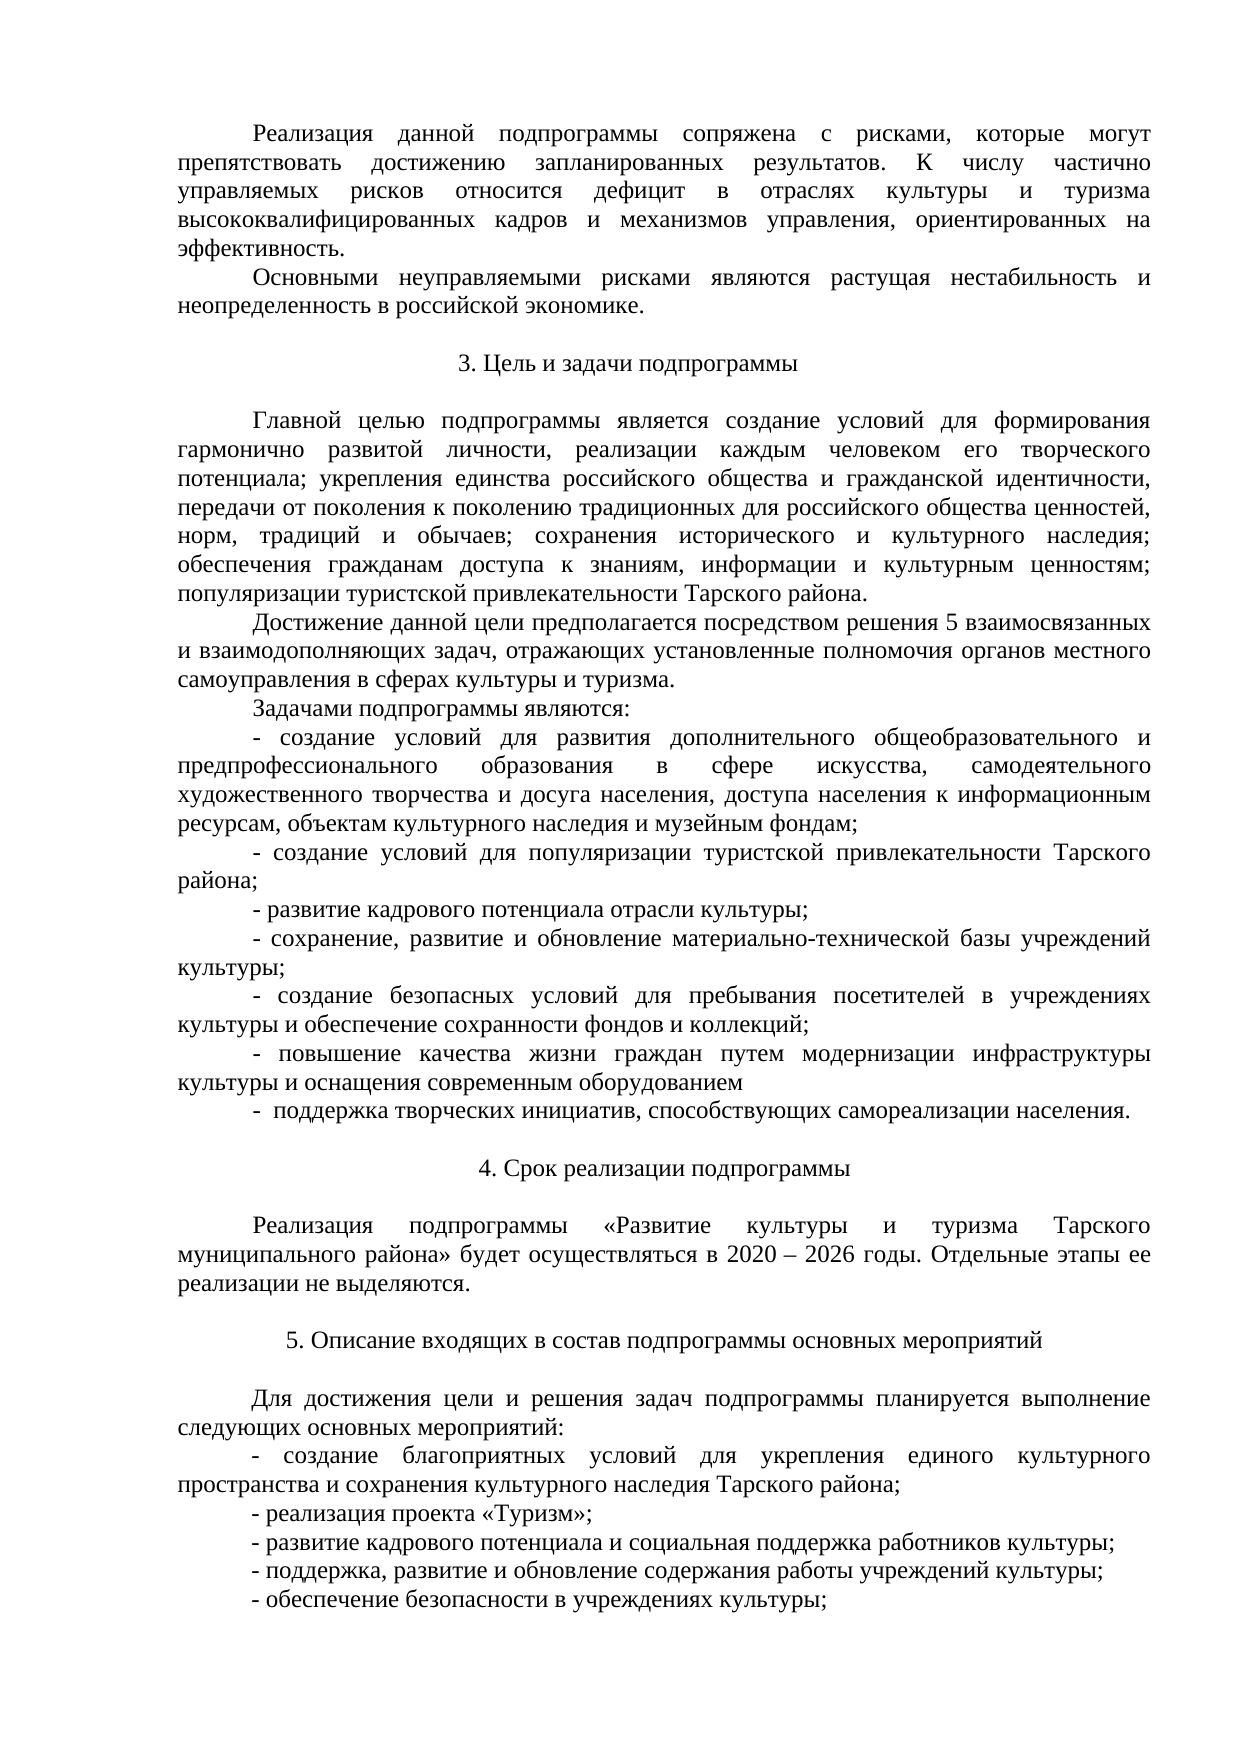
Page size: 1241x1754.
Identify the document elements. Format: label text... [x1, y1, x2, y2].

text Для достижения цели и решения задач подпрограммы планируется выполнение следующих основных мероприятий: [177, 1383, 1152, 1441]
text - повышение качества жизни граждан путем модернизации инфраструктуры культуры и оснащения современным оборудованием [177, 1038, 1152, 1096]
text - реализация проекта «Туризм»; [177, 1498, 1152, 1527]
text - поддержка творческих инициатив, способствующих самореализации населения. [177, 1096, 1152, 1124]
text - поддержка, развитие и обновление содержания работы учреждений культуры; [177, 1556, 1152, 1584]
text - обеспечение безопасности в учреждениях культуры; [177, 1584, 1152, 1613]
text Главной целью подпрограммы является создание условий для формирования гармонично развитой личности, реализации каждым человеком его творческого потенциала; укрепления единства российского общества и гражданской идентичности, передачи от поколения к поколению традиционных для российского общества ценностей, норм, традиций и обычаев; сохранения исторического и культурного наследия; обеспечения гражданам доступа к знаниям, информации и культурным ценностям; популяризации туристской привлекательности Тарского района. [177, 406, 1152, 607]
text Задачами подпрограммы являются: [177, 693, 1152, 722]
text Реализация подпрограммы «Развитие культуры и туризма Тарского муниципального района» будет осуществляться в 2020 – 2026 годы. Отдельные этапы ее реализации не выделяются. [177, 1211, 1152, 1297]
text - создание условий для развития дополнительного общеобразовательного и предпрофессионального образования в сфере искусства, самодеятельного художественного творчества и досуга населения, доступа населения к информационным ресурсам, объектам культурного наследия и музейным фондам; [177, 722, 1152, 837]
text 5. Описание входящих в состав подпрограммы основных мероприятий [177, 1326, 1152, 1354]
text - создание условий для популяризации туристской привлекательности Тарского района; [177, 837, 1152, 894]
text 4. Срок реализации подпрограммы [177, 1153, 1152, 1182]
text - создание благоприятных условий для укрепления единого культурного пространства и сохранения культурного наследия Тарского района; [177, 1441, 1152, 1498]
text Основными неуправляемыми рисками являются растущая нестабильность и неопределенность в российской экономике. [177, 262, 1152, 319]
text - развитие кадрового потенциала и социальная поддержка работников культуры; [177, 1527, 1152, 1556]
text Достижение данной цели предполагается посредством решения 5 взаимосвязанных и взаимодополняющих задач, отражающих установленные полномочия органов местного самоуправления в сферах культуры и туризма. [177, 607, 1152, 693]
text - развитие кадрового потенциала отрасли культуры; [177, 894, 1152, 923]
text 3. Цель и задачи подпрограммы [177, 348, 1152, 377]
text - создание безопасных условий для пребывания посетителей в учреждениях культуры и обеспечение сохранности фондов и коллекций; [177, 981, 1152, 1038]
text - сохранение, развитие и обновление материально-технической базы учреждений культуры; [177, 923, 1152, 981]
text Реализация данной подпрограммы сопряжена с рисками, которые могут препятствовать достижению запланированных результатов. К числу частично управляемых рисков относится дефицит в отраслях культуры и туризма высококвалифицированных кадров и механизмов управления, ориентированных на эффективность. [177, 118, 1152, 262]
